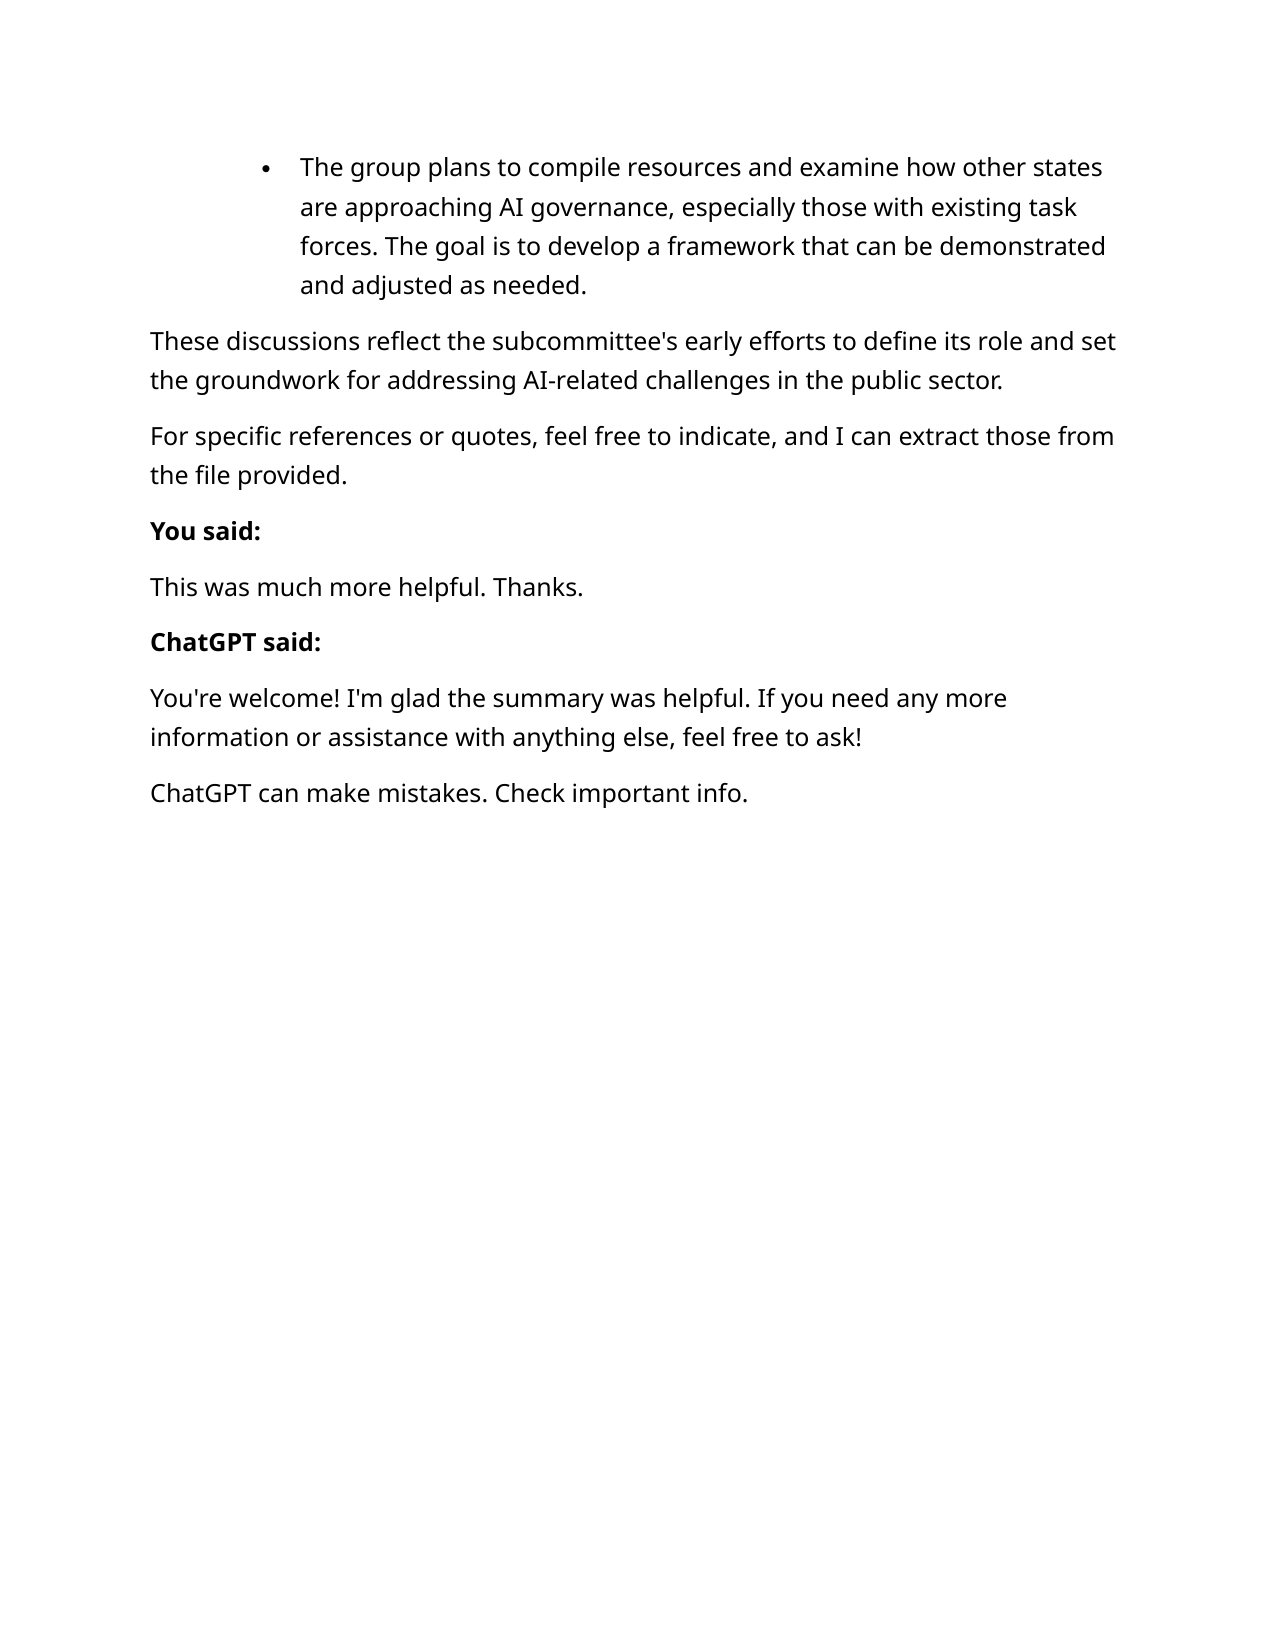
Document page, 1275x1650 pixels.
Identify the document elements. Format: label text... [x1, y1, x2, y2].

text This was much more helpful. Thanks. [150, 569, 1125, 603]
list The group plans to compile resources and examine how other states are approaching AI governance, especially those with existing task forces. The goal is to develop a framework that can be demonstrated and adjusted as needed. [262, 150, 1125, 302]
text For specific references or quotes, feel free to indicate, and I can extract those from the file provided. [150, 418, 1125, 492]
text You said: [150, 513, 1125, 547]
text ChatGPT can make mistakes. Check important info. [150, 776, 1125, 810]
text You're welcome! I'm glad the summary was helpful. If you need any more information or assistance with anything else, feel free to ask! [150, 681, 1125, 754]
text ChatGPT said: [150, 625, 1125, 659]
text These discussions reflect the subcommittee's early efforts to define its role and set the groundwork for addressing AI-related challenges in the public sector. [150, 323, 1125, 397]
